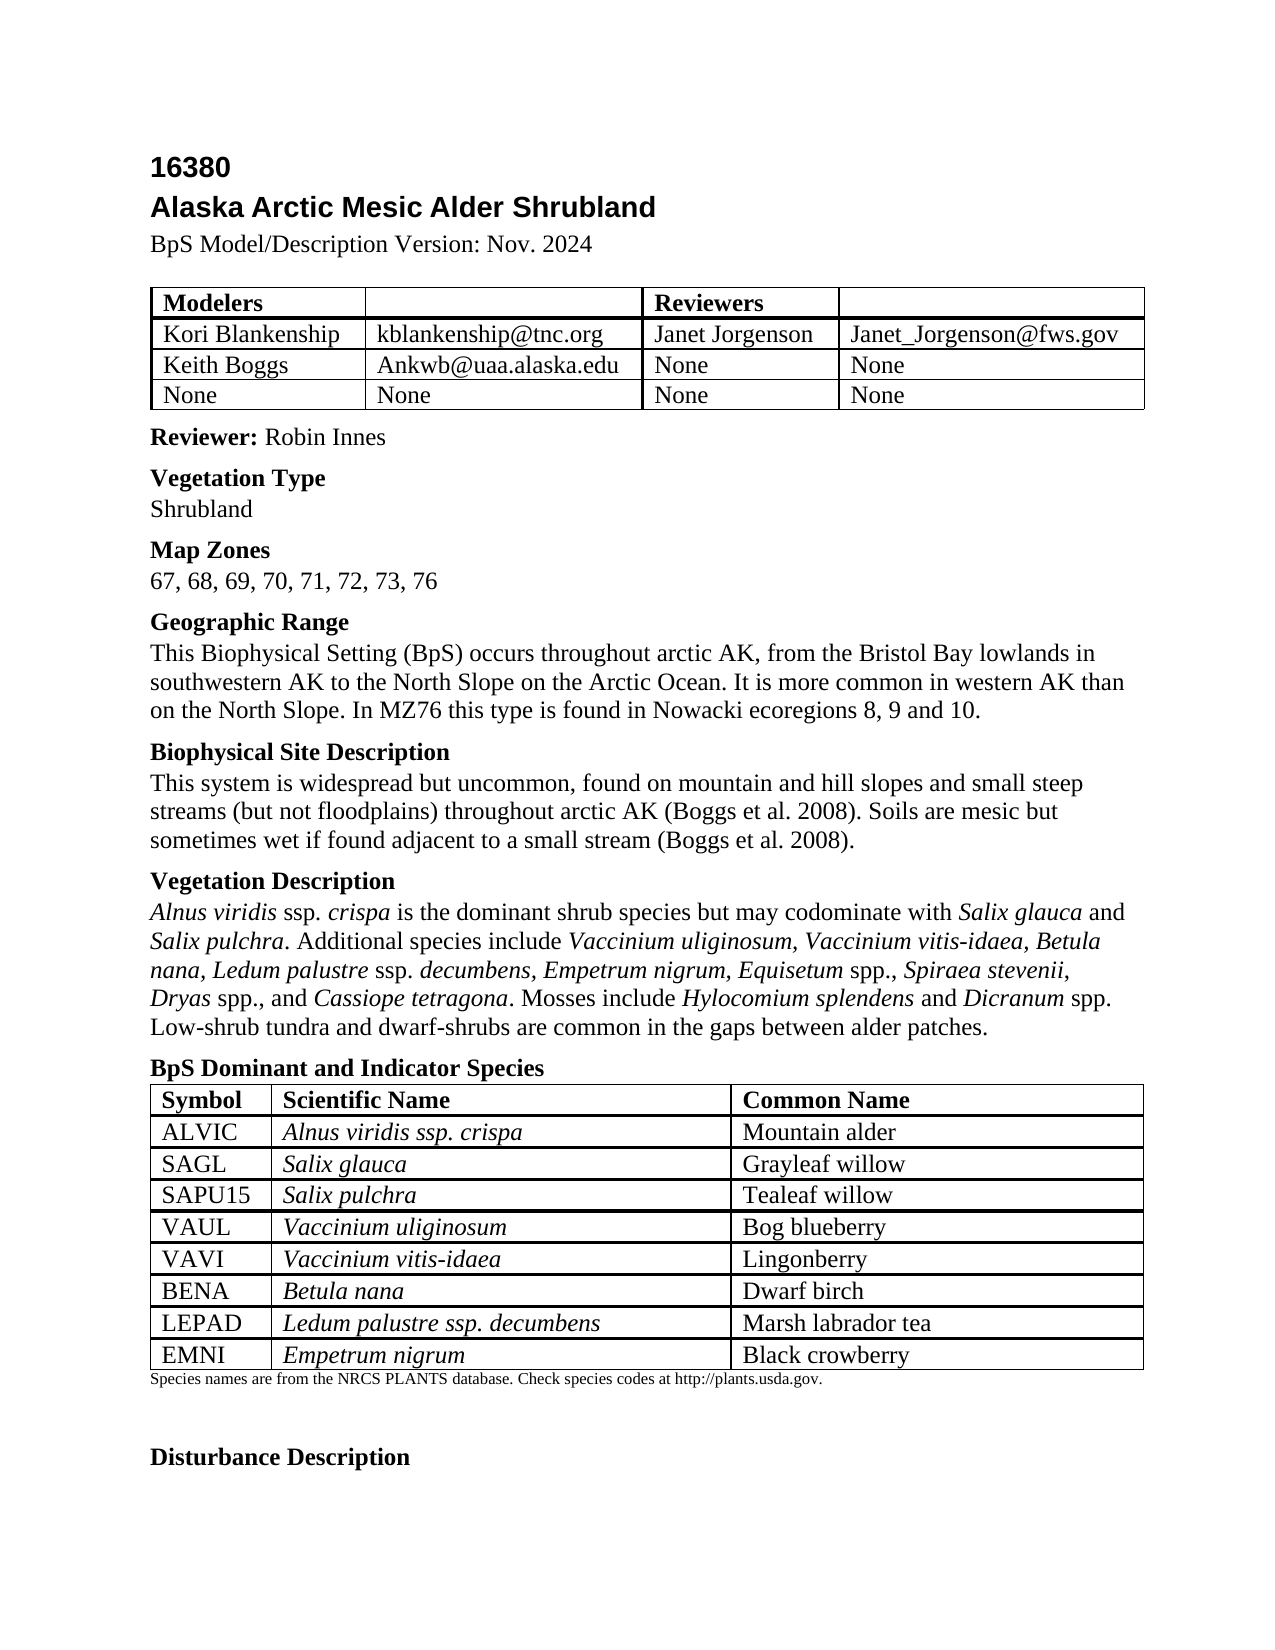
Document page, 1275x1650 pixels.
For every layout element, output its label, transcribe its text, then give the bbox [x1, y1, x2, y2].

table_cell Vaccinium vitis-idaea [272, 1244, 730, 1273]
table_cell EMNI [151, 1340, 271, 1369]
table_cell None [840, 380, 1144, 409]
table_cell Lingonberry [732, 1244, 1143, 1273]
table_cell Tealeaf willow [732, 1181, 1143, 1209]
table_header [840, 288, 1144, 316]
table_cell Marsh labrador tea [732, 1308, 1143, 1337]
table_cell Bog blueberry [732, 1213, 1143, 1241]
table_cell Vaccinium uliginosum [272, 1213, 730, 1241]
table_cell Salix glauca [272, 1149, 730, 1177]
table_cell Dwarf birch [732, 1276, 1143, 1305]
text Alnus viridis ssp. crispa is the dominant shrub species but may codominate with Salix glauca and Salix pulchra. Additional species include Vaccinium uliginosum, Vaccinium vitis-idaea, Betula nana, Ledum palustre ssp. decumbens, Empetrum nigrum, Equisetum spp., Spiraea stevenii, Dryas spp., and Cassiope tetragona. Mosses include Hylocomium splendens and Dicranum spp. Low-shrub tundra and dwarf-shrubs are common in the gaps between alder patches. [150, 897, 1125, 1041]
title 16380 [150, 150, 1125, 183]
title Alaska Arctic Mesic Alder Shrubland [150, 190, 1125, 223]
text Biophysical Site Description [150, 737, 1125, 766]
table_header Scientific Name [272, 1085, 730, 1114]
text Reviewer: Robin Innes [150, 422, 1125, 451]
table_cell None [644, 350, 838, 378]
table_cell VAUL [151, 1213, 271, 1241]
table_header Symbol [151, 1085, 271, 1114]
table_cell kblankenship@tnc.org [366, 320, 641, 348]
table_cell Kori Blankenship [153, 320, 365, 348]
table_cell ALVIC [151, 1117, 271, 1146]
table_cell Alnus viridis ssp. crispa [272, 1117, 730, 1146]
table_cell BENA [151, 1276, 271, 1305]
table_cell Janet_Jorgenson@fws.gov [840, 320, 1144, 348]
table_cell Salix pulchra [272, 1181, 730, 1209]
text This system is widespread but uncommon, found on mountain and hill slopes and small steep streams (but not floodplains) throughout arctic AK (Boggs et al. 2008). Soils are mesic but sometimes wet if found adjacent to a small stream (Boggs et al. 2008). [150, 768, 1125, 854]
table_cell Black crowberry [732, 1340, 1143, 1369]
table_header [366, 288, 641, 316]
table_cell LEPAD [151, 1308, 271, 1337]
table_cell None [840, 350, 1144, 378]
text Vegetation Type [150, 463, 1125, 492]
table_cell SAGL [151, 1149, 271, 1177]
table_cell VAVI [151, 1244, 271, 1273]
table_cell Betula nana [272, 1276, 730, 1305]
text Disturbance Description [150, 1442, 1125, 1471]
table_cell Mountain alder [732, 1117, 1143, 1146]
text 67, 68, 69, 70, 71, 72, 73, 76 [150, 566, 1125, 595]
table_cell Empetrum nigrum [272, 1340, 730, 1369]
table_cell Ledum palustre ssp. decumbens [272, 1308, 730, 1337]
table_cell Keith Boggs [153, 350, 365, 378]
table_header Common Name [732, 1085, 1143, 1114]
text BpS Dominant and Indicator Species [150, 1053, 1125, 1082]
text BpS Model/Description Version: Nov. 2024 [150, 229, 1125, 258]
text Vegetation Description [150, 866, 1125, 895]
table_cell None [153, 380, 365, 409]
table_cell None [366, 380, 641, 409]
table_header Reviewers [644, 288, 838, 316]
text Shrubland [150, 494, 1125, 523]
table_header Modelers [153, 288, 365, 316]
text Species names are from the NRCS PLANTS database. Check species codes at http://plants.usda.gov. [150, 1370, 1125, 1388]
text Geographic Range [150, 607, 1125, 636]
text Map Zones [150, 535, 1125, 564]
text This Biophysical Setting (BpS) occurs throughout arctic AK, from the Bristol Bay lowlands in southwestern AK to the North Slope on the Arctic Ocean. It is more common in western AK than on the North Slope. In MZ76 this type is found in Nowacki ecoregions 8, 9 and 10. [150, 638, 1125, 724]
table_cell Janet Jorgenson [644, 320, 838, 348]
table_cell None [644, 380, 838, 409]
table_cell Grayleaf willow [732, 1149, 1143, 1177]
table_cell Ankwb@uaa.alaska.edu [366, 350, 641, 378]
table_cell SAPU15 [151, 1181, 271, 1209]
